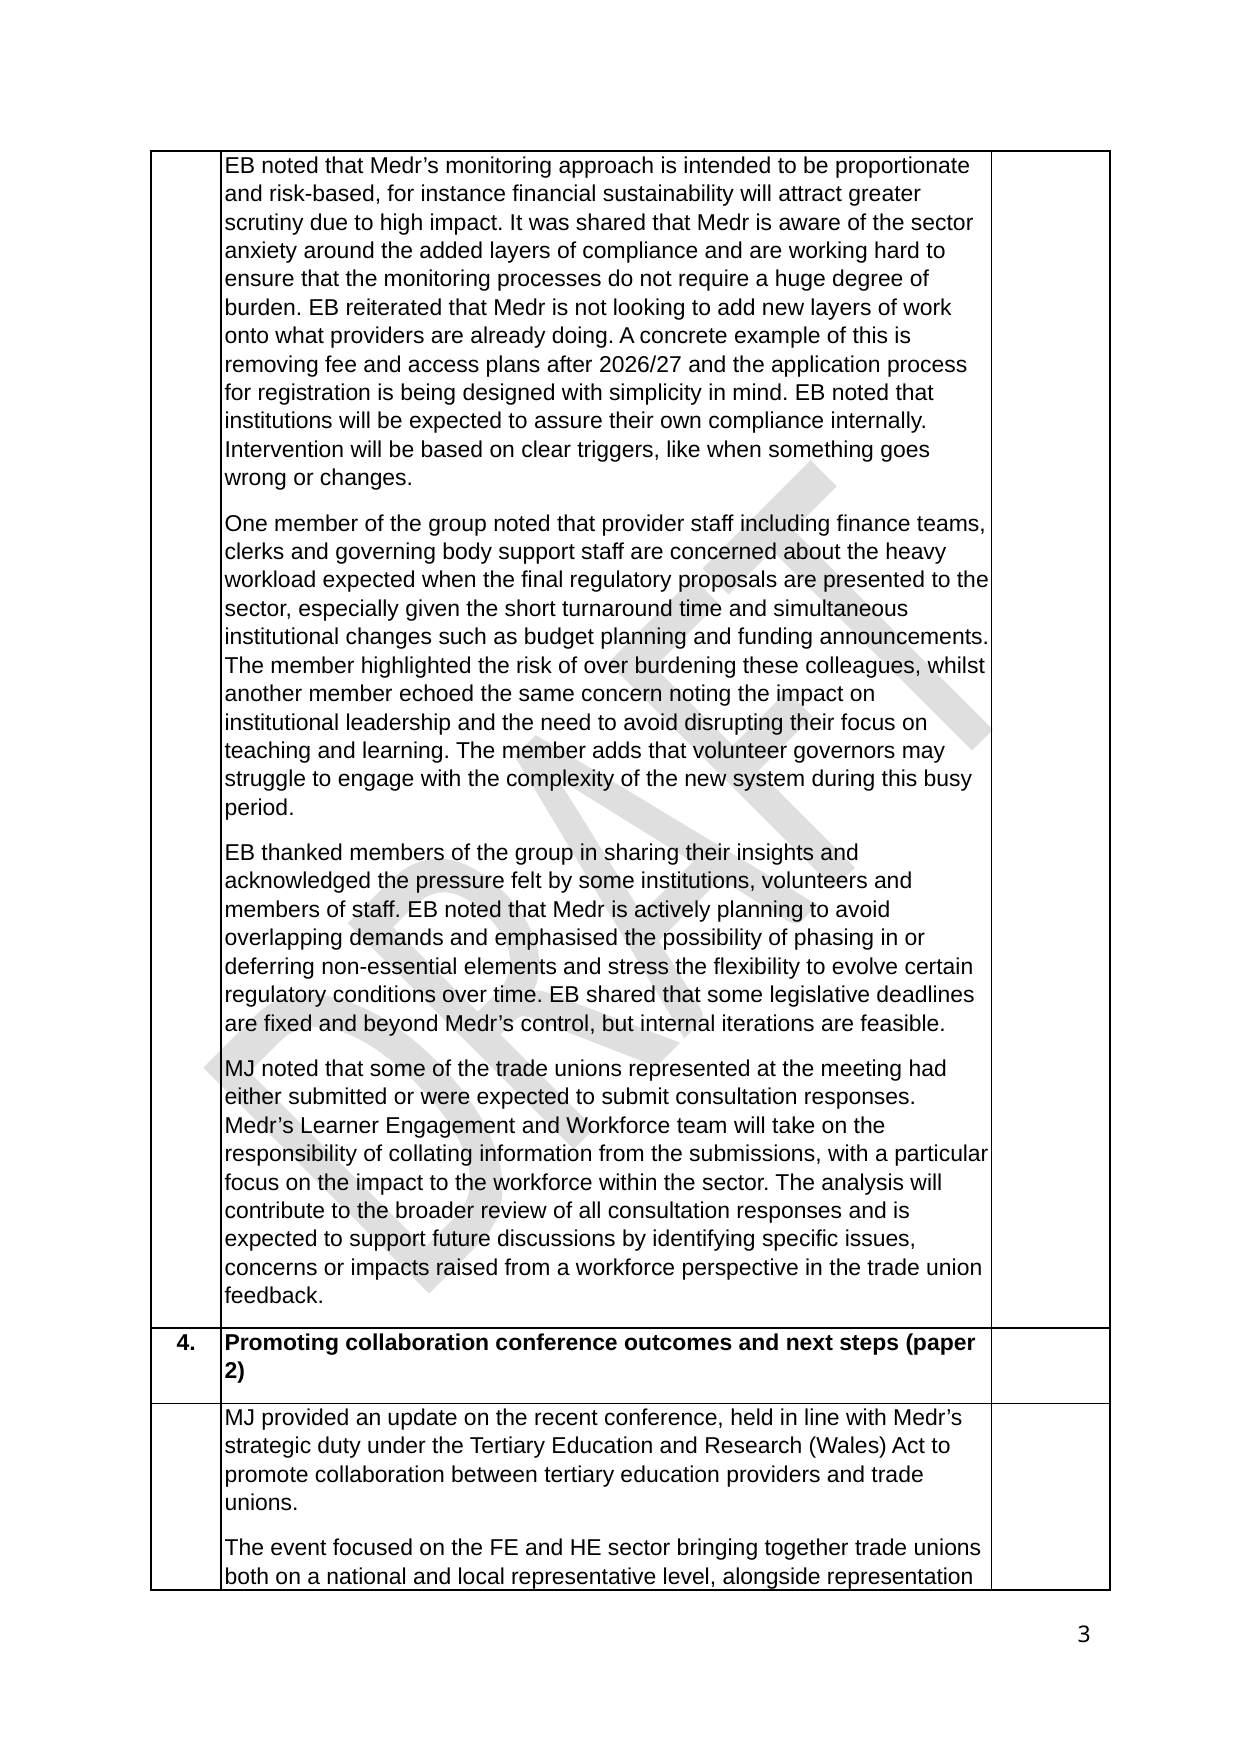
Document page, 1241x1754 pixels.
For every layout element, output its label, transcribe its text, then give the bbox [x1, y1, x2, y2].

table_cell 4. [152, 1329, 220, 1402]
table_cell [152, 1404, 220, 1589]
table_cell [992, 1404, 1109, 1589]
table_cell Promoting collaboration conference outcomes and next steps (paper 2) [222, 1329, 991, 1402]
table_cell [152, 152, 220, 1327]
table_cell [992, 1329, 1109, 1402]
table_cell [222, 1404, 991, 1589]
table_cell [222, 152, 991, 1327]
table_cell [992, 152, 1109, 1327]
